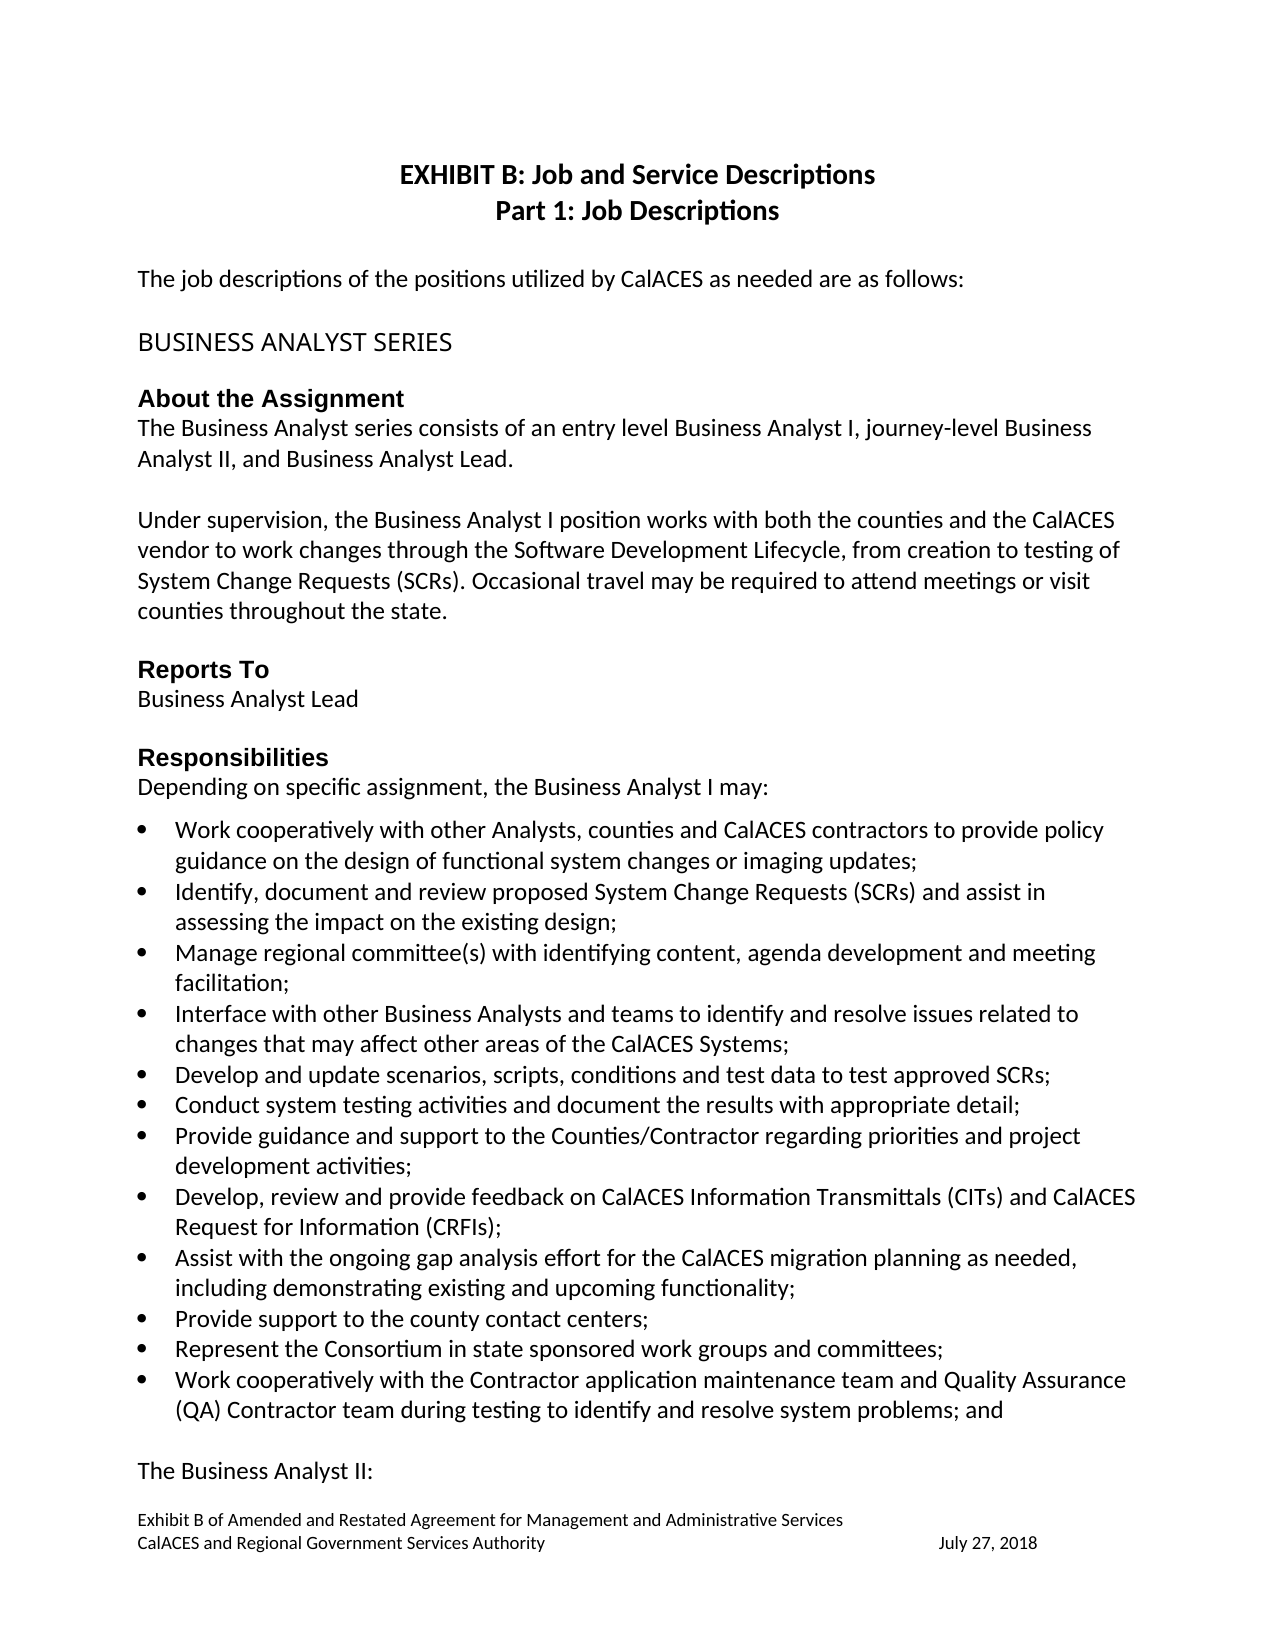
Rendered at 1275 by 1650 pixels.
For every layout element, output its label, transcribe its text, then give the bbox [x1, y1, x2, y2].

text Depending on specific assignment, the Business Analyst I may: [137, 772, 1137, 802]
list Assist with the ongoing gap analysis effort for the CalACES migration planning as needed, including demonstrating existing and upcoming functionality; [137, 1242, 1137, 1303]
list Conduct system testing activities and document the results with appropriate detail; [137, 1089, 1137, 1120]
list Interface with other Business Analysts and teams to identify and resolve issues related to changes that may affect other areas of the CalACES Systems; [137, 998, 1137, 1059]
list Provide support to the county contact centers; [137, 1303, 1137, 1333]
text Under supervision, the Business Analyst I position works with both the counties and the CalACES vendor to work changes through the Software Development Lifecycle, from creation to testing of System Change Requests (SCRs). Occasional travel may be required to attend meetings or visit counties throughout the state. [137, 504, 1137, 626]
text About the Assignment [137, 384, 1137, 412]
text Reports To [137, 655, 1137, 683]
subtitle BUSINESS ANALYST SERIES [137, 324, 1137, 358]
list Provide guidance and support to the Counties/Contractor regarding priorities and project development activities; [137, 1120, 1137, 1181]
title Part 1: Job Descriptions [137, 192, 1137, 227]
text Responsibilities [137, 743, 1137, 772]
list Represent the Consortium in state sponsored work groups and committees; [137, 1333, 1137, 1364]
text Business Analyst Lead [137, 683, 1137, 714]
title EXHIBIT B: Job and Service Descriptions [137, 156, 1137, 192]
list Manage regional committee(s) with identifying content, agenda development and meeting facilitation; [137, 937, 1137, 998]
list Work cooperatively with the Contractor application maintenance team and Quality Assurance (QA) Contractor team during testing to identify and resolve system problems; and [137, 1364, 1137, 1425]
list Develop and update scenarios, scripts, conditions and test data to test approved SCRs; [137, 1059, 1137, 1089]
text The job descriptions of the positions utilized by CalACES as needed are as follows: [137, 263, 1137, 294]
list Identify, document and review proposed System Change Requests (SCRs) and assist in assessing the impact on the existing design; [137, 876, 1137, 937]
text The Business Analyst series consists of an entry level Business Analyst I, journey-level Business Analyst II, and Business Analyst Lead. [137, 412, 1137, 473]
text The Business Analyst II: [137, 1456, 1137, 1486]
list Develop, review and provide feedback on CalACES Information Transmittals (CITs) and CalACES Request for Information (CRFIs); [137, 1181, 1137, 1242]
list Work cooperatively with other Analysts, counties and CalACES contractors to provide policy guidance on the design of functional system changes or imaging updates; [137, 814, 1137, 876]
